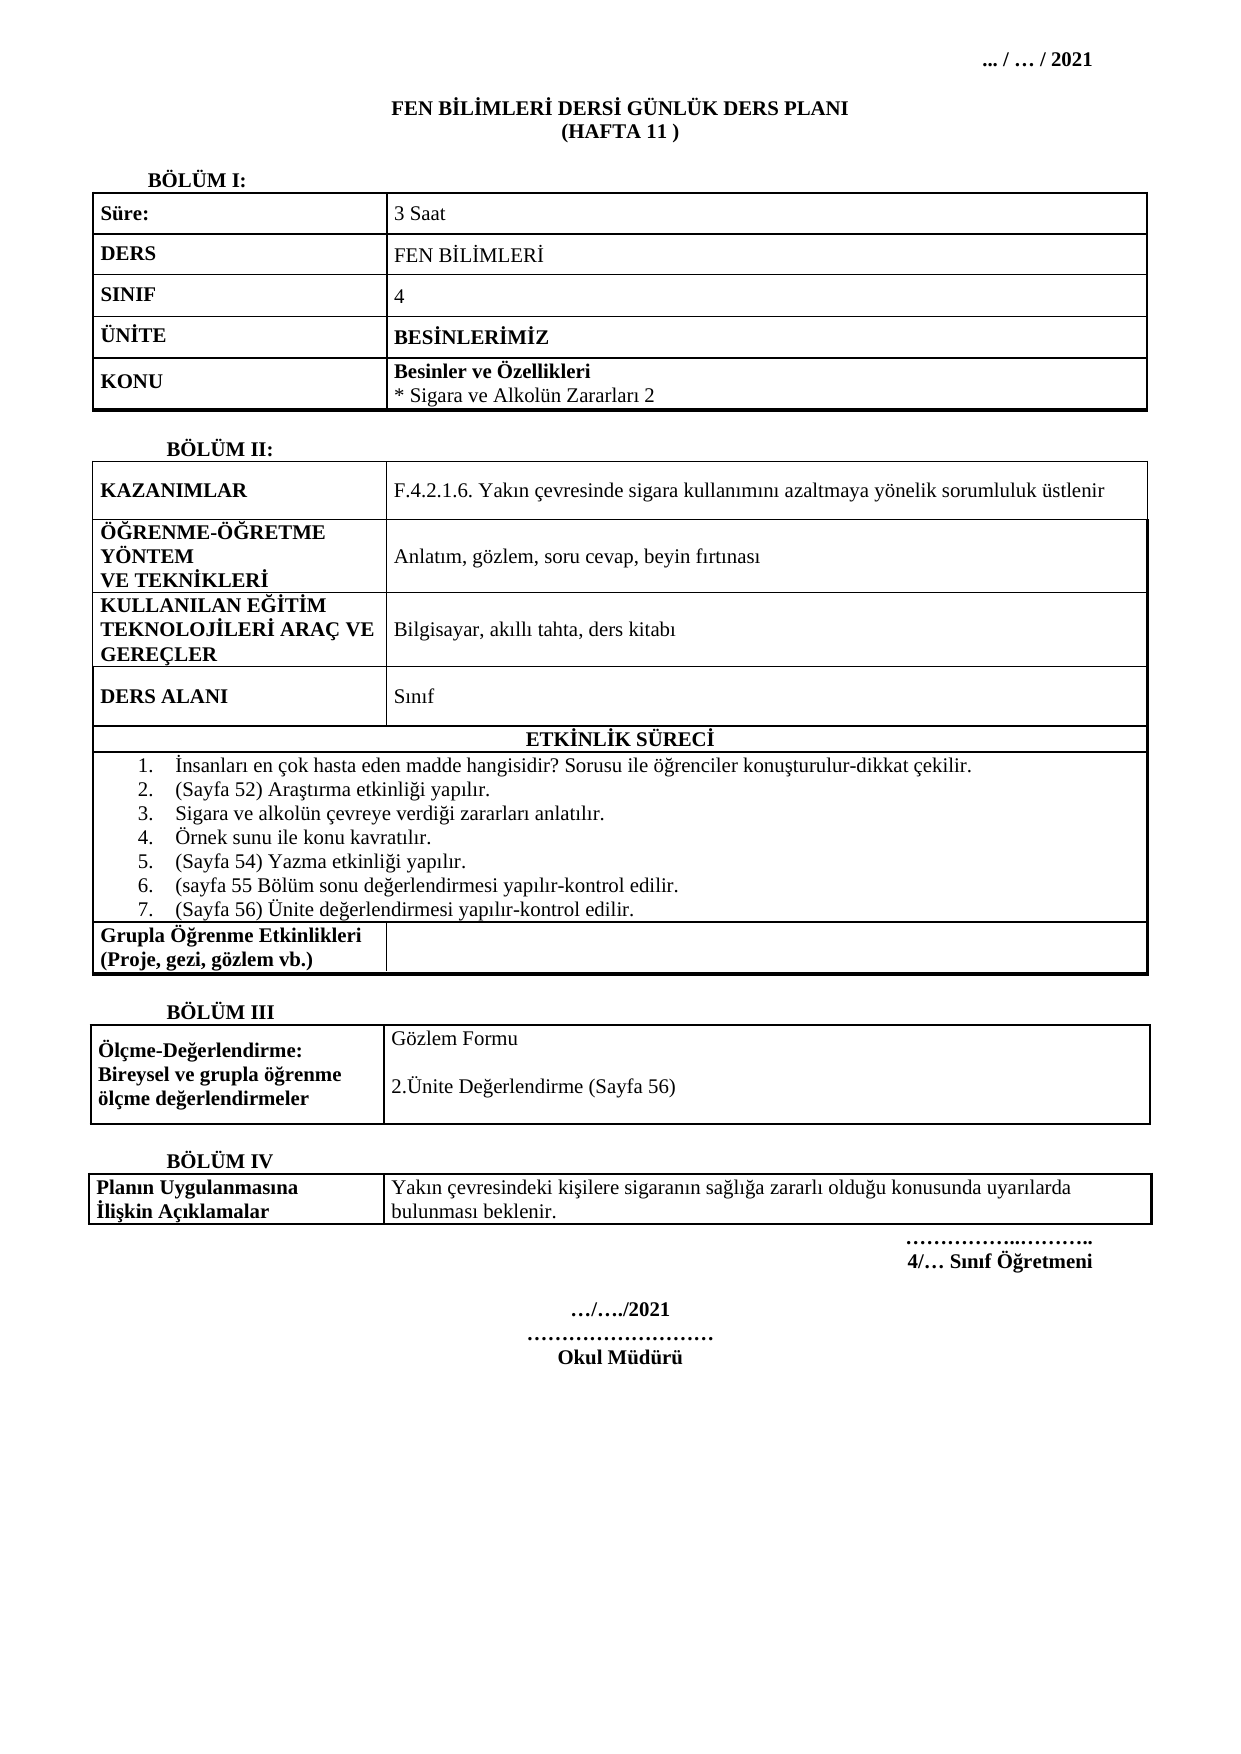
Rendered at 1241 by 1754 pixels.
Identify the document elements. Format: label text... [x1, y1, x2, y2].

table_cell BESİNLERİMİZ [388, 317, 1146, 357]
table_cell Grupla Öğrenme Etkinlikleri (Proje, gezi, gözlem vb.) [94, 923, 386, 971]
text FEN BİLİMLERİ DERSİ GÜNLÜK DERS PLANI [148, 95, 1092, 119]
table_cell ÜNİTE [94, 317, 386, 357]
table_header F.4.2.1.6. Yakın çevresinde sigara kullanımını azaltmaya yönelik sorumluluk üstlenir [387, 462, 1147, 519]
table_cell Besinler ve Özellikleri * Sigara ve Alkolün Zararları 2 [388, 359, 1146, 408]
text ... / … / 2021 [148, 47, 1092, 71]
table_cell İnsanları en çok hasta eden madde hangisidir? Sorusu ile öğrenciler konuşturulur-dikkat çekilir. (Sayfa 52) Araştırma etkinliği yapılır. Sigara ve alkolün çevreye verdiği zararları anlatılır. Örnek sunu ile konu kavratılır. (Sayfa 54) Yazma etkinliği yapılır. (sayfa 55 Bölüm sonu değerlendirmesi yapılır-kontrol edilir. (Sayfa 56) Ünite değerlendirmesi yapılır-kontrol edilir. [94, 753, 1146, 921]
table_header Süre: [94, 194, 386, 233]
text (HAFTA 11 ) [148, 119, 1092, 143]
text 4/… Sınıf Öğretmeni [148, 1249, 1092, 1273]
table_header 3 Saat [388, 194, 1146, 233]
table_cell ÖĞRENME-ÖĞRETME YÖNTEM VE TEKNİKLERİ [93, 520, 386, 592]
table_header Ölçme-Değerlendirme: Bireysel ve grupla öğrenme ölçme değerlendirmeler [92, 1026, 383, 1122]
table_header Yakın çevresindeki kişilere sigaranın sağlığa zararlı olduğu konusunda uyarılarda bulunması beklenir. [385, 1175, 1150, 1223]
text BÖLÜM II: [148, 436, 1092, 461]
text Okul Müdürü [148, 1345, 1092, 1369]
table_cell ETKİNLİK SÜRECİ [94, 727, 1146, 751]
table_cell KONU [94, 359, 386, 408]
table_header Planın Uygulanmasına İlişkin Açıklamalar [90, 1175, 383, 1223]
text ……………..……….. [148, 1225, 1092, 1249]
table_cell DERS ALANI [94, 667, 386, 725]
table_header Gözlem Formu 2.Ünite Değerlendirme (Sayfa 56) [385, 1026, 1149, 1122]
table_header KAZANIMLAR [93, 462, 386, 519]
table_cell SINIF [94, 275, 386, 316]
table_cell KULLANILAN EĞİTİM TEKNOLOJİLERİ ARAÇ VE GEREÇLER [93, 593, 386, 666]
table_cell [387, 923, 1146, 971]
table_cell Anlatım, gözlem, soru cevap, beyin fırtınası [387, 520, 1146, 592]
table_cell Sınıf [387, 667, 1146, 725]
subtitle BÖLÜM III [148, 1000, 1092, 1024]
subtitle BÖLÜM IV [148, 1149, 1092, 1173]
table_cell DERS [94, 235, 386, 274]
table_cell 4 [388, 275, 1146, 316]
text ……………………… [148, 1321, 1092, 1345]
text BÖLÜM I: [148, 168, 1092, 192]
text …/…./2021 [148, 1297, 1092, 1321]
table_cell FEN BİLİMLERİ [388, 235, 1146, 274]
table_cell Bilgisayar, akıllı tahta, ders kitabı [387, 593, 1146, 666]
